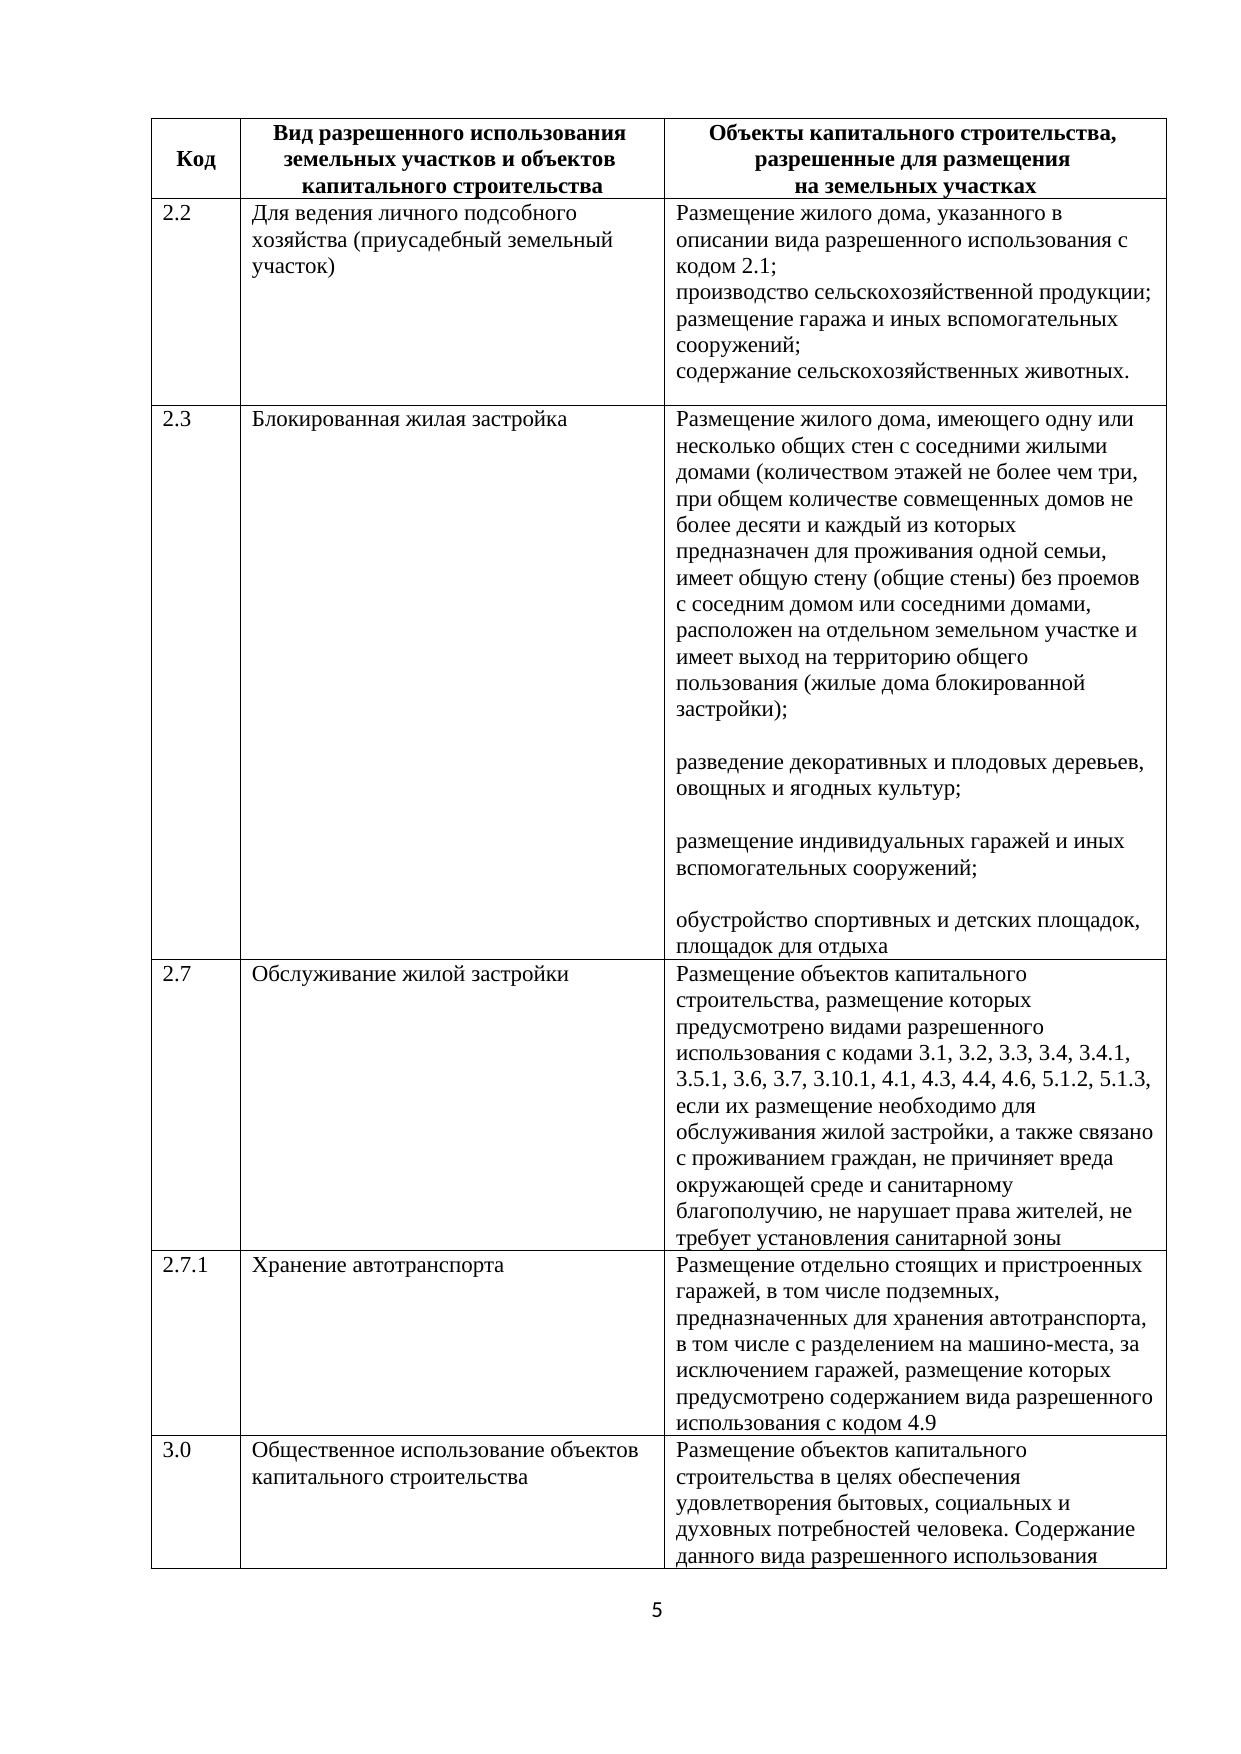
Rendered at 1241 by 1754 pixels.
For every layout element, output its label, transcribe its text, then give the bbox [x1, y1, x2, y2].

table_cell 2.2 [152, 199, 240, 404]
table_cell 2.7.1 [152, 1251, 240, 1435]
table_header Вид разрешенного использования земельных участков и объектов капитального строительства [241, 119, 664, 198]
table_cell Размещение жилого дома, имеющего одну или несколько общих стен с соседними жилыми домами (количеством этажей не более чем три, при общем количестве совмещенных домов не более десяти и каждый из которых предназначен для проживания одной семьи, имеет общую стену (общие стены) без проемов с соседним домом или соседними домами, расположен на отдельном земельном участке и имеет выход на территорию общего пользования (жилые дома блокированной застройки); разведение декоративных и плодовых деревьев, овощных и ягодных культур; размещение индивидуальных гаражей и иных вспомогательных сооружений; обустройство спортивных и детских площадок, площадок для отдыха [665, 406, 1166, 959]
table_cell 3.0 [152, 1436, 240, 1568]
table_cell Размещение отдельно стоящих и пристроенных гаражей, в том числе подземных, предназначенных для хранения автотранспорта, в том числе с разделением на машино-места, за исключением гаражей, размещение которых предусмотрено содержанием вида разрешенного использования с кодом 4.9 [665, 1251, 1166, 1435]
table_cell Хранение автотранспорта [241, 1251, 664, 1435]
table_cell Общественное использование объектов капитального строительства [241, 1436, 664, 1568]
table_cell Обслуживание жилой застройки [241, 960, 664, 1250]
table_cell 2.3 [152, 406, 240, 959]
table_cell Размещение объектов капитального строительства, размещение которых предусмотрено видами разрешенного использования с кодами 3.1, 3.2, 3.3, 3.4, 3.4.1, 3.5.1, 3.6, 3.7, 3.10.1, 4.1, 4.3, 4.4, 4.6, 5.1.2, 5.1.3, если их размещение необходимо для обслуживания жилой застройки, а также связано с проживанием граждан, не причиняет вреда окружающей среде и санитарному благополучию, не нарушает права жителей, не требует установления санитарной зоны [665, 960, 1166, 1250]
table_header Объекты капитального строительства, разрешенные для размещения на земельных участках [665, 119, 1166, 198]
table_header Код [152, 119, 240, 198]
table_cell Размещение жилого дома, указанного в описании вида разрешенного использования с кодом 2.1; производство сельскохозяйственной продукции; размещение гаража и иных вспомогательных сооружений; содержание сельскохозяйственных животных. [665, 199, 1166, 404]
table_cell 2.7 [152, 960, 240, 1250]
table_cell Для ведения личного подсобного хозяйства (приусадебный земельный участок) [241, 199, 664, 404]
table_cell Блокированная жилая застройка [241, 406, 664, 959]
